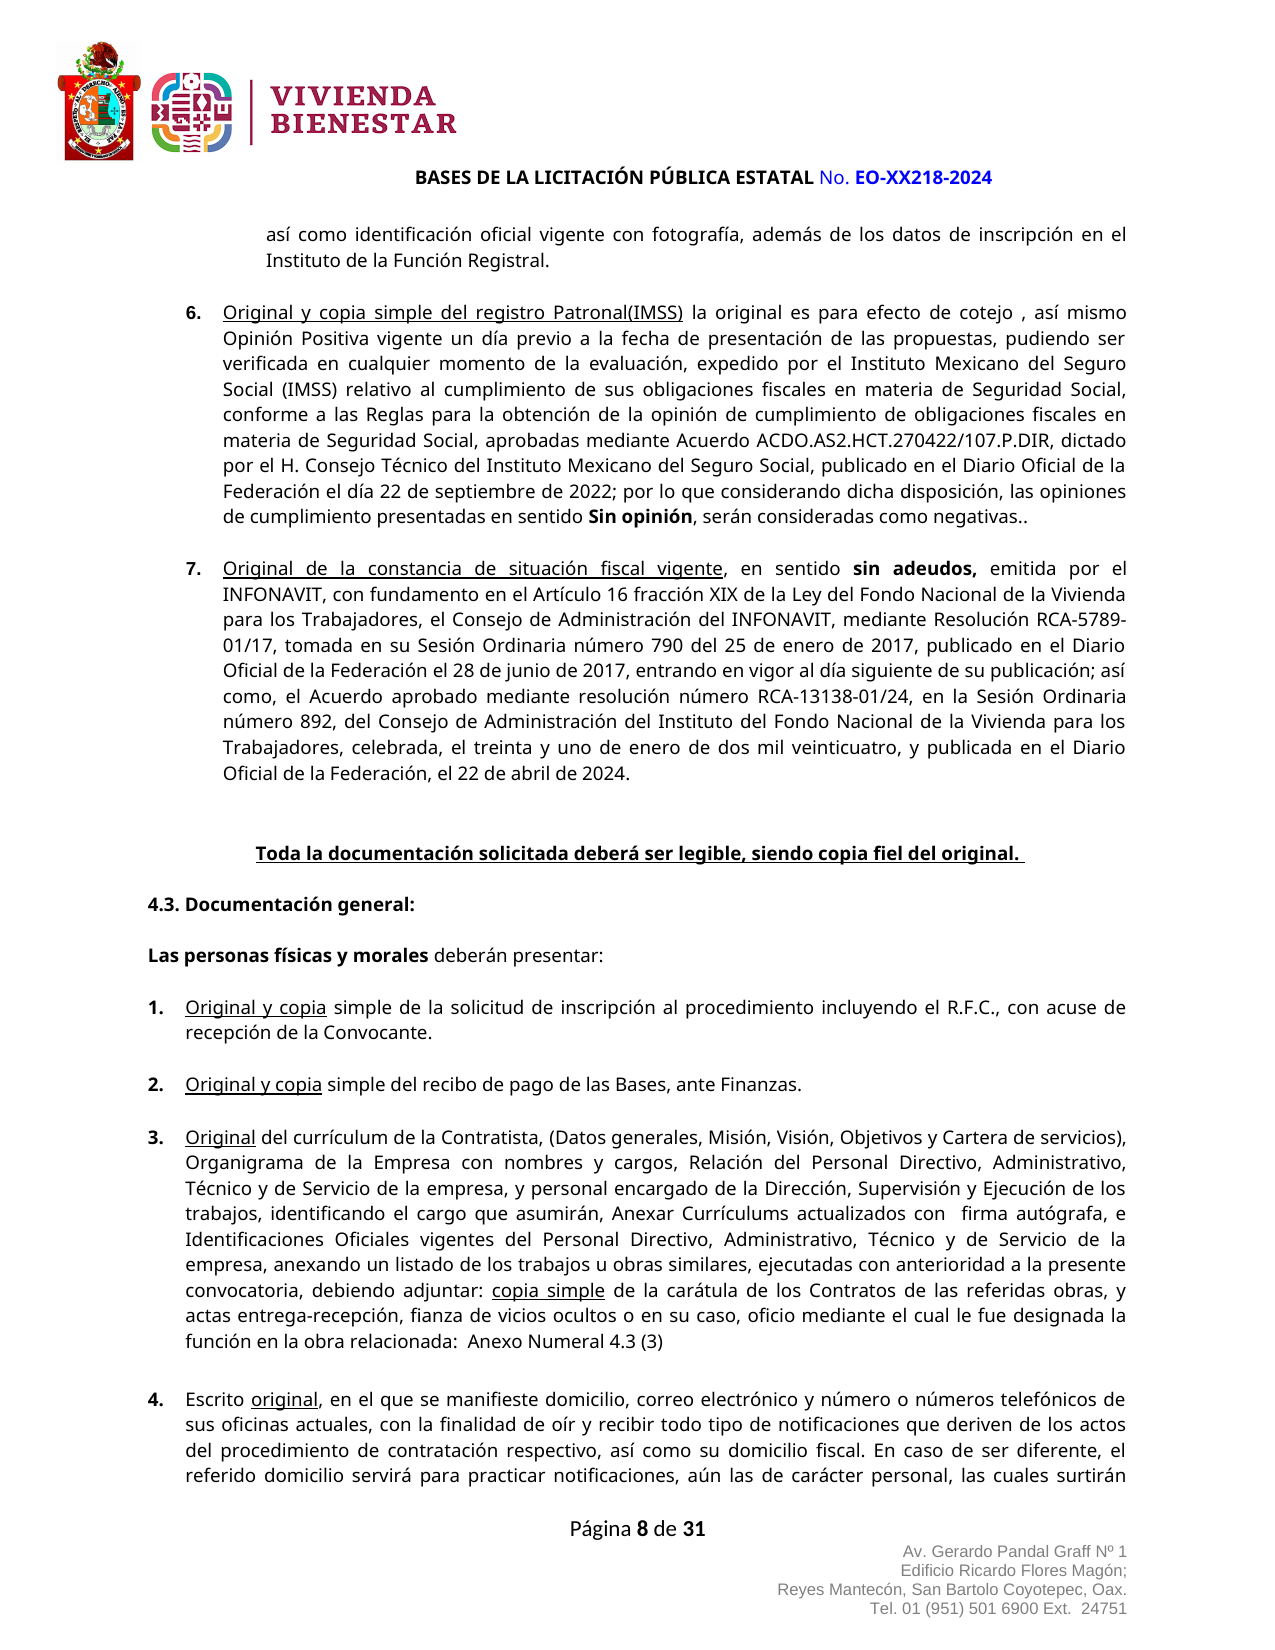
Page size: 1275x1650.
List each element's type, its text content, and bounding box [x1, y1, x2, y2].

list Original del currículum de la Contratista, (Datos generales, Misión, Visión, Objetivos y Cartera de servicios), Organigrama de la Empresa con nombres y cargos, Relación del Personal Directivo, Administrativo, Técnico y de Servicio de la empresa, y personal encargado de la Dirección, Supervisión y Ejecución de los trabajos, identificando el cargo que asumirán, Anexar Currículums actualizados con firma autógrafa, e Identificaciones Oficiales vigentes del Personal Directivo, Administrativo, Técnico y de Servicio de la empresa, anexando un listado de los trabajos u obras similares, ejecutadas con anterioridad a la presente convocatoria, debiendo adjuntar: copia simple de la carátula de los Contratos de las referidas obras, y actas entrega-recepción, fianza de vicios ocultos o en su caso, oficio mediante el cual le fue designada la función en la obra relacionada: Anexo Numeral 4.3 (3) [148, 1124, 1127, 1354]
list Original de la constancia de situación fiscal vigente, en sentido sin adeudos, emitida por el INFONAVIT, con fundamento en el Artículo 16 fracción XIX de la Ley del Fondo Nacional de la Vivienda para los Trabajadores, el Consejo de Administración del INFONAVIT, mediante Resolución RCA-5789-01/17, tomada en su Sesión Ordinaria número 790 del 25 de enero de 2017, publicado en el Diario Oficial de la Federación el 28 de junio de 2017, entrando en vigor al día siguiente de su publicación; así como, el Acuerdo aprobado mediante resolución número RCA-13138-01/24, en la Sesión Ordinaria número 892, del Consejo de Administración del Instituto del Fondo Nacional de la Vivienda para los Trabajadores, celebrada, el treinta y uno de enero de dos mil veinticuatro, y publicada en el Diario Oficial de la Federación, el 22 de abril de 2024. [186, 556, 1127, 785]
list Original y copia simple de la solicitud de inscripción al procedimiento incluyendo el R.F.C., con acuse de recepción de la Convocante. [148, 994, 1127, 1045]
text Toda la documentación solicitada deberá ser legible, siendo copia fiel del original. [148, 840, 1127, 866]
text 4.3. Documentación general: [148, 891, 1127, 917]
text Las personas físicas y morales deberán presentar: [148, 942, 1127, 968]
list Original y copia simple del recibo de pago de las Bases, ante Finanzas. [148, 1072, 1127, 1097]
picture [147, 64, 473, 161]
picture [55, 41, 143, 163]
list Original y copia simple del registro Patronal(IMSS) la original es para efecto de cotejo , así mismo Opinión Positiva vigente un día previo a la fecha de presentación de las propuestas, pudiendo ser verificada en cualquier momento de la evaluación, expedido por el Instituto Mexicano del Seguro Social (IMSS) relativo al cumplimiento de sus obligaciones fiscales en materia de Seguridad Social, conforme a las Reglas para la obtención de la opinión de cumplimiento de obligaciones fiscales en materia de Seguridad Social, aprobadas mediante Acuerdo ACDO.AS2.HCT.270422/107.P.DIR, dictado por el H. Consejo Técnico del Instituto Mexicano del Seguro Social, publicado en el Diario Oficial de la Federación el día 22 de septiembre de 2022; por lo que considerando dicha disposición, las opiniones de cumplimiento presentadas en sentido Sin opinión, serán consideradas como negativas.. [186, 299, 1127, 529]
